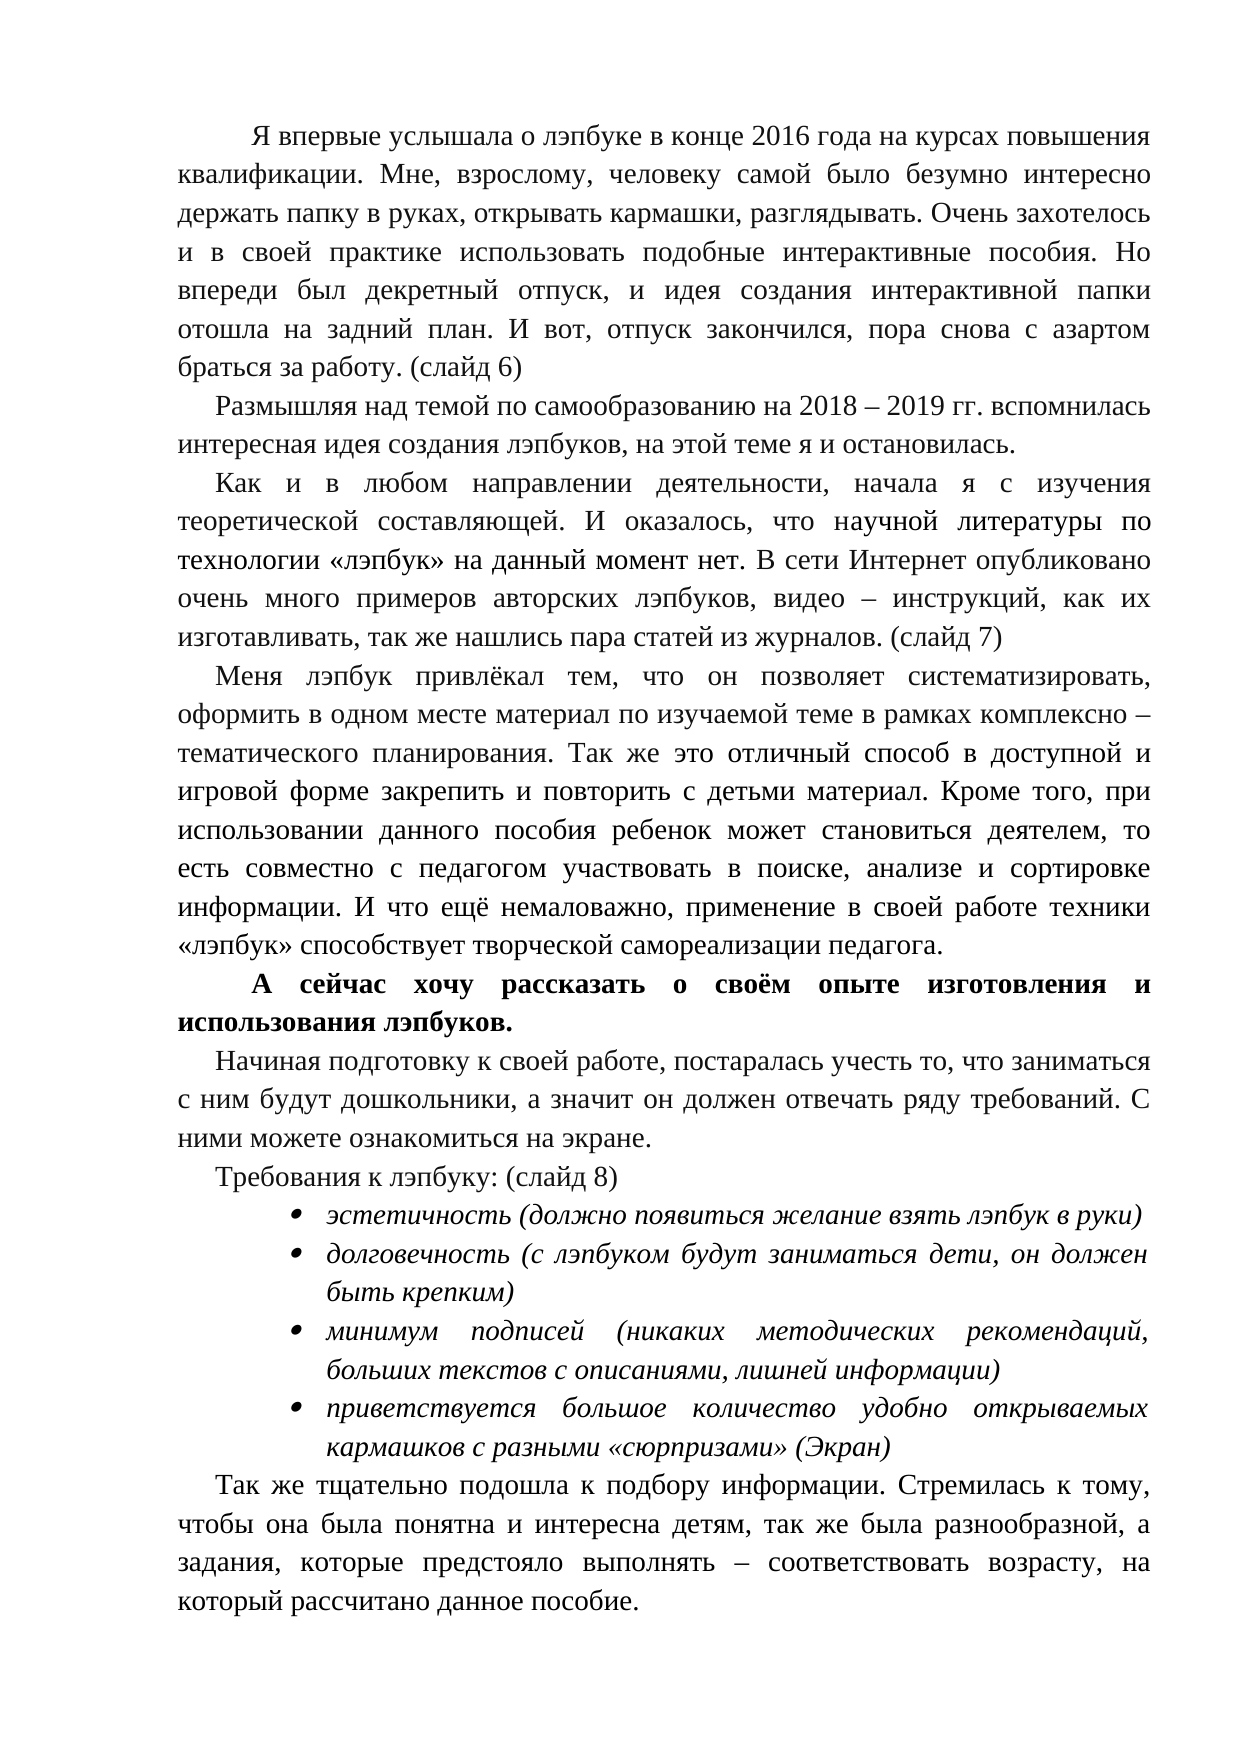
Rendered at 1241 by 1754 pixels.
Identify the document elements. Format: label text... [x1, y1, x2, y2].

text Я впервые услышала о лэпбуке в конце 2016 года на курсах повышения квалификации. Мне, взрослому, человеку самой было безумно интересно держать папку в руках, открывать кармашки, разглядывать. Очень захотелось и в своей практике использовать подобные интерактивные пособия. Но впереди был декретный отпуск, и идея создания интерактивной папки отошла на задний план. И вот, отпуск закончился, пора снова с азартом браться за работу. (слайд 6) [177, 118, 1152, 383]
list минимум подписей (никаких методических рекомендаций, больших текстов с описаниями, лишней информации) [288, 1313, 1152, 1385]
text Как и в любом направлении деятельности, начала я с изучения теоретической составляющей. И оказалось, что научной литературы по технологии «лэпбук» на данный момент нет. В сети Интернет опубликовано очень много примеров авторских лэпбуков, видео – инструкций, как их изготавливать, так же нашлись пара статей из журналов. (слайд 7) [177, 465, 1152, 581]
text А сейчас хочу рассказать о своём опыте изготовления и использования лэпбуков. [177, 966, 1152, 1038]
text Меня лэпбук привлёкал тем, что он позволяет систематизировать, оформить в одном месте материал по изучаемой теме в рамках комплексно – тематического планирования. Так же это отличный способ в доступной и игровой форме закрепить и повторить с детьми материал. Кроме того, при использовании данного пособия ребенок может становиться деятелем, то есть совместно с педагогом участвовать в поиске, анализе и сортировке информации. И что ещё немаловажно, применение в своей работе техники «лэпбук» способствует творческой самореализации педагога. [177, 658, 1152, 961]
text Начиная подготовку к своей работе, постаралась учесть то, что заниматься с ним будут дошкольники, а значит он должен отвечать ряду требований. С ними можете ознакомиться на экране. [177, 1043, 1152, 1154]
list приветствуется большое количество удобно открываемых кармашков с разными «сюрпризами» (Экран) [288, 1390, 1152, 1462]
list долговечность (с лэпбуком будут заниматься дети, он должен быть крепким) [288, 1236, 1152, 1308]
text Размышляя над темой по самообразованию на 2018 – 2019 гг. вспомнилась интересная идея создания лэпбуков, на этой теме я и остановилась. [177, 388, 1152, 460]
text Требования к лэпбуку: (слайд 8) [177, 1159, 1152, 1192]
text Так же тщательно подошла к подбору информации. Стремилась к тому, чтобы она была понятна и интересна детям, так же была разнообразной, а задания, которые предстояло выполнять – соответствовать возрасту, на который рассчитано данное пособие. [177, 1467, 1152, 1617]
text Как и в любом направлении деятельности, начала я с изучения теоретической составляющей. И оказалось, что научной литературы по технологии «лэпбук» на данный момент нет. В сети Интернет опубликовано очень много примеров авторских лэпбуков, видео – инструкций, как их изготавливать, так же нашлись пара статей из журналов. (слайд 7) [177, 614, 1152, 653]
list эстетичность (должно появиться желание взять лэпбук в руки) [288, 1197, 1152, 1231]
